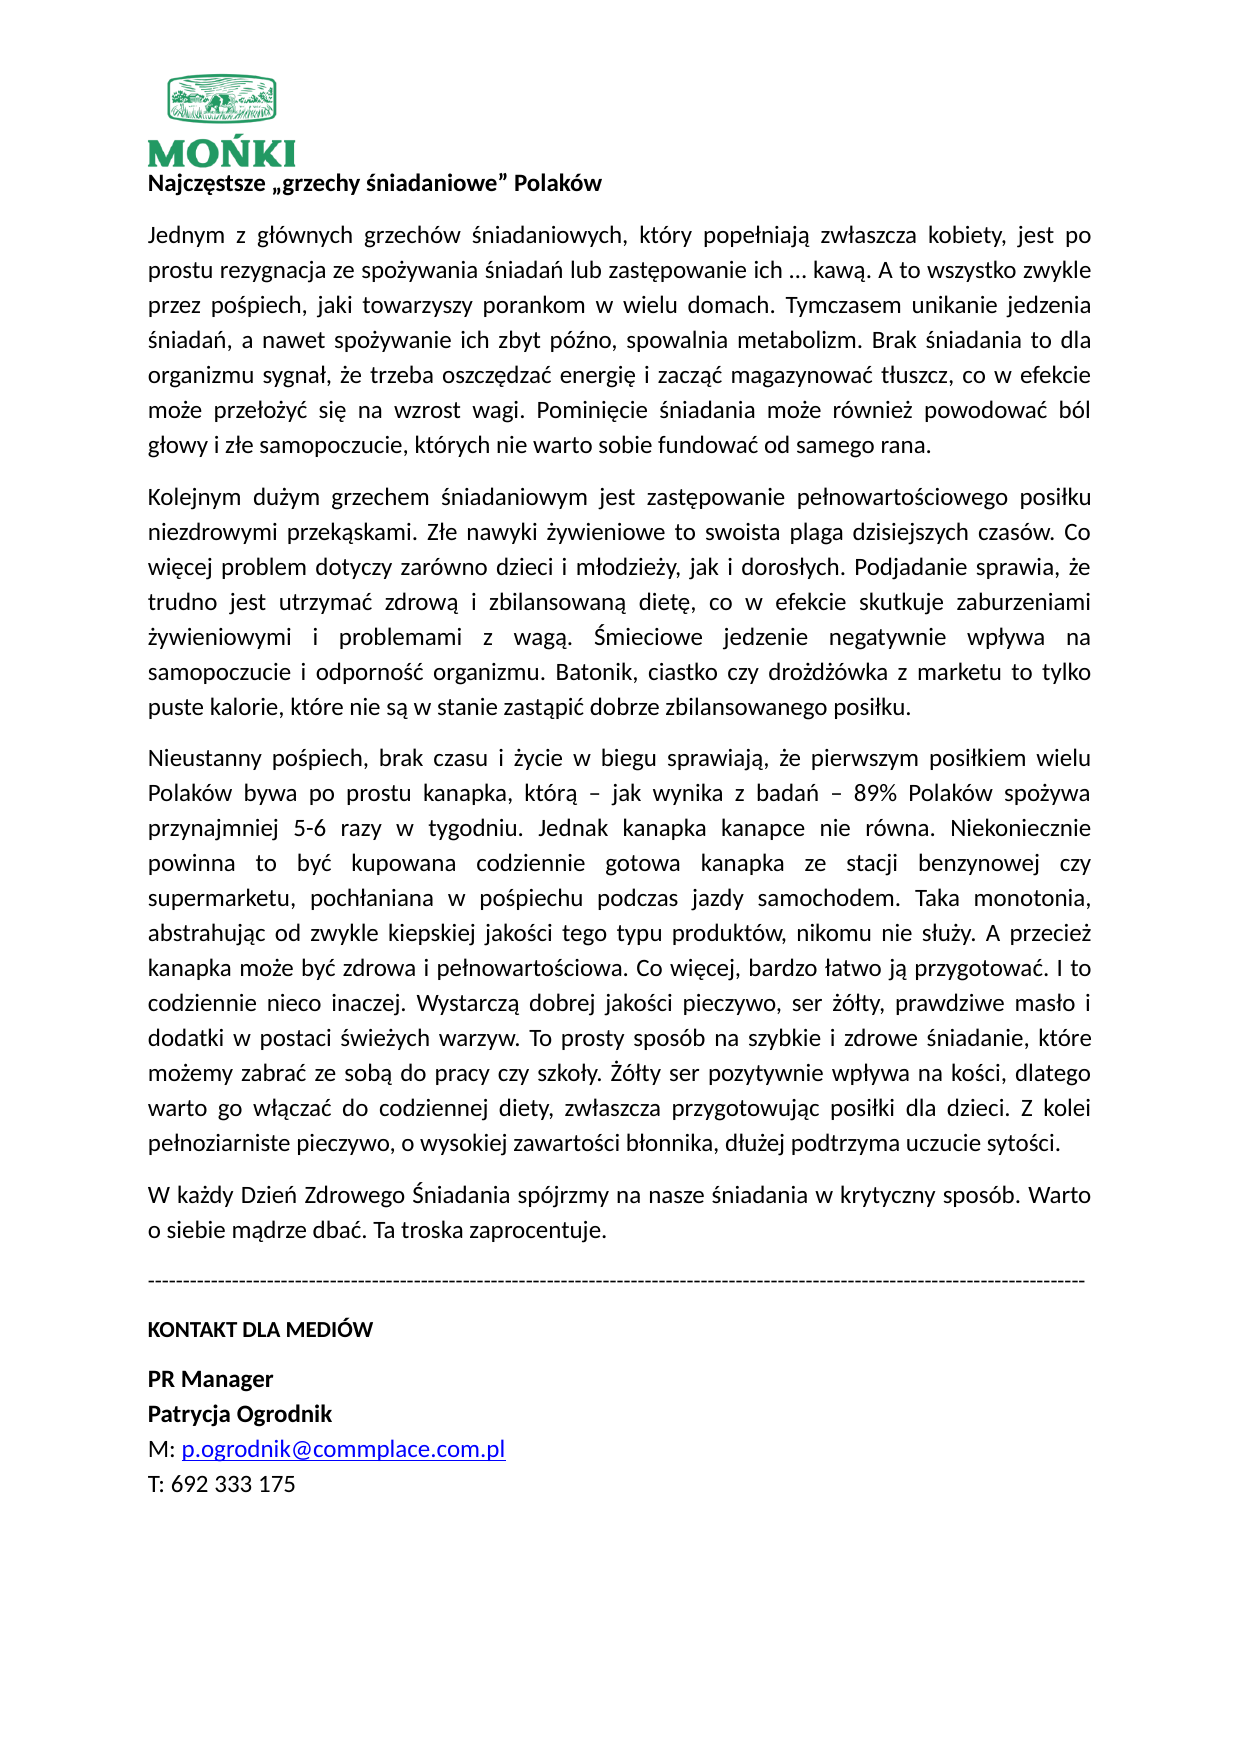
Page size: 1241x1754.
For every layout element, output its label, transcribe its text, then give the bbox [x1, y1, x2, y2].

text Kolejnym dużym grzechem śniadaniowym jest zastępowanie pełnowartościowego posiłku niezdrowymi przekąskami. Złe nawyki żywieniowe to swoista plaga dzisiejszych czasów. Co więcej problem dotyczy zarówno dzieci i młodzieży, jak i dorosłych. Podjadanie sprawia, że trudno jest utrzymać zdrową i zbilansowaną dietę, co w efekcie skutkuje zaburzeniami żywieniowymi i problemami z wagą. Śmieciowe jedzenie negatywnie wpływa na samopoczucie i odporność organizmu. Batonik, ciastko czy drożdżówka z marketu to tylko puste kalorie, które nie są w stanie zastąpić dobrze zbilansowanego posiłku. [148, 481, 1093, 721]
text W każdy Dzień Zdrowego Śniadania spójrzmy na nasze śniadania w krytyczny sposób. Warto o siebie mądrze dbać. Ta troska zaprocentuje. [148, 1179, 1093, 1245]
text KONTAKT DLA MEDIÓW [148, 1315, 1093, 1343]
text M: p.ogrodnik@commplace.com.pl [148, 1433, 1093, 1464]
text Jednym z głównych grzechów śniadaniowych, który popełniają zwłaszcza kobiety, jest po prostu rezygnacja ze spożywania śniadań lub zastępowanie ich … kawą. A to wszystko zwykle przez pośpiech, jaki towarzyszy porankom w wielu domach. Tymczasem unikanie jedzenia śniadań, a nawet spożywanie ich zbyt późno, spowalnia metabolizm. Brak śniadania to dla organizmu sygnał, że trzeba oszczędzać energię i zacząć magazynować tłuszcz, co w efekcie może przełożyć się na wzrost wagi. Pominięcie śniadania może również powodować ból głowy i złe samopoczucie, których nie warto sobie fundować od samego rana. [148, 219, 1093, 460]
text Najczęstsze „grzechy śniadaniowe” Polaków [148, 167, 1093, 198]
picture [147, 73, 296, 168]
text Patrycja Ogrodnik [148, 1398, 1093, 1429]
text -------------------------------------------------------------------------------------------------------------------------------------- [148, 1266, 1093, 1294]
text T: 692 333 175 [148, 1468, 1093, 1499]
text Nieustanny pośpiech, brak czasu i życie w biegu sprawiają, że pierwszym posiłkiem wielu Polaków bywa po prostu kanapka, którą – jak wynika z badań – 89% Polaków spożywa przynajmniej 5-6 razy w tygodniu. Jednak kanapka kanapce nie równa. Niekoniecznie powinna to być kupowana codziennie gotowa kanapka ze stacji benzynowej czy supermarketu, pochłaniana w pośpiechu podczas jazdy samochodem. Taka monotonia, abstrahując od zwykle kiepskiej jakości tego typu produktów, nikomu nie służy. A przecież kanapka może być zdrowa i pełnowartościowa. Co więcej, bardzo łatwo ją przygotować. I to codziennie nieco inaczej. Wystarczą dobrej jakości pieczywo, ser żółty, prawdziwe masło i dodatki w postaci świeżych warzyw. To prosty sposób na szybkie i zdrowe śniadanie, które możemy zabrać ze sobą do pracy czy szkoły. Żółty ser pozytywnie wpływa na kości, dlatego warto go włączać do codziennej diety, zwłaszcza przygotowując posiłki dla dzieci. Z kolei pełnoziarniste pieczywo, o wysokiej zawartości błonnika, dłużej podtrzyma uczucie sytości. [148, 742, 1093, 1158]
text PR Manager [148, 1363, 1093, 1394]
